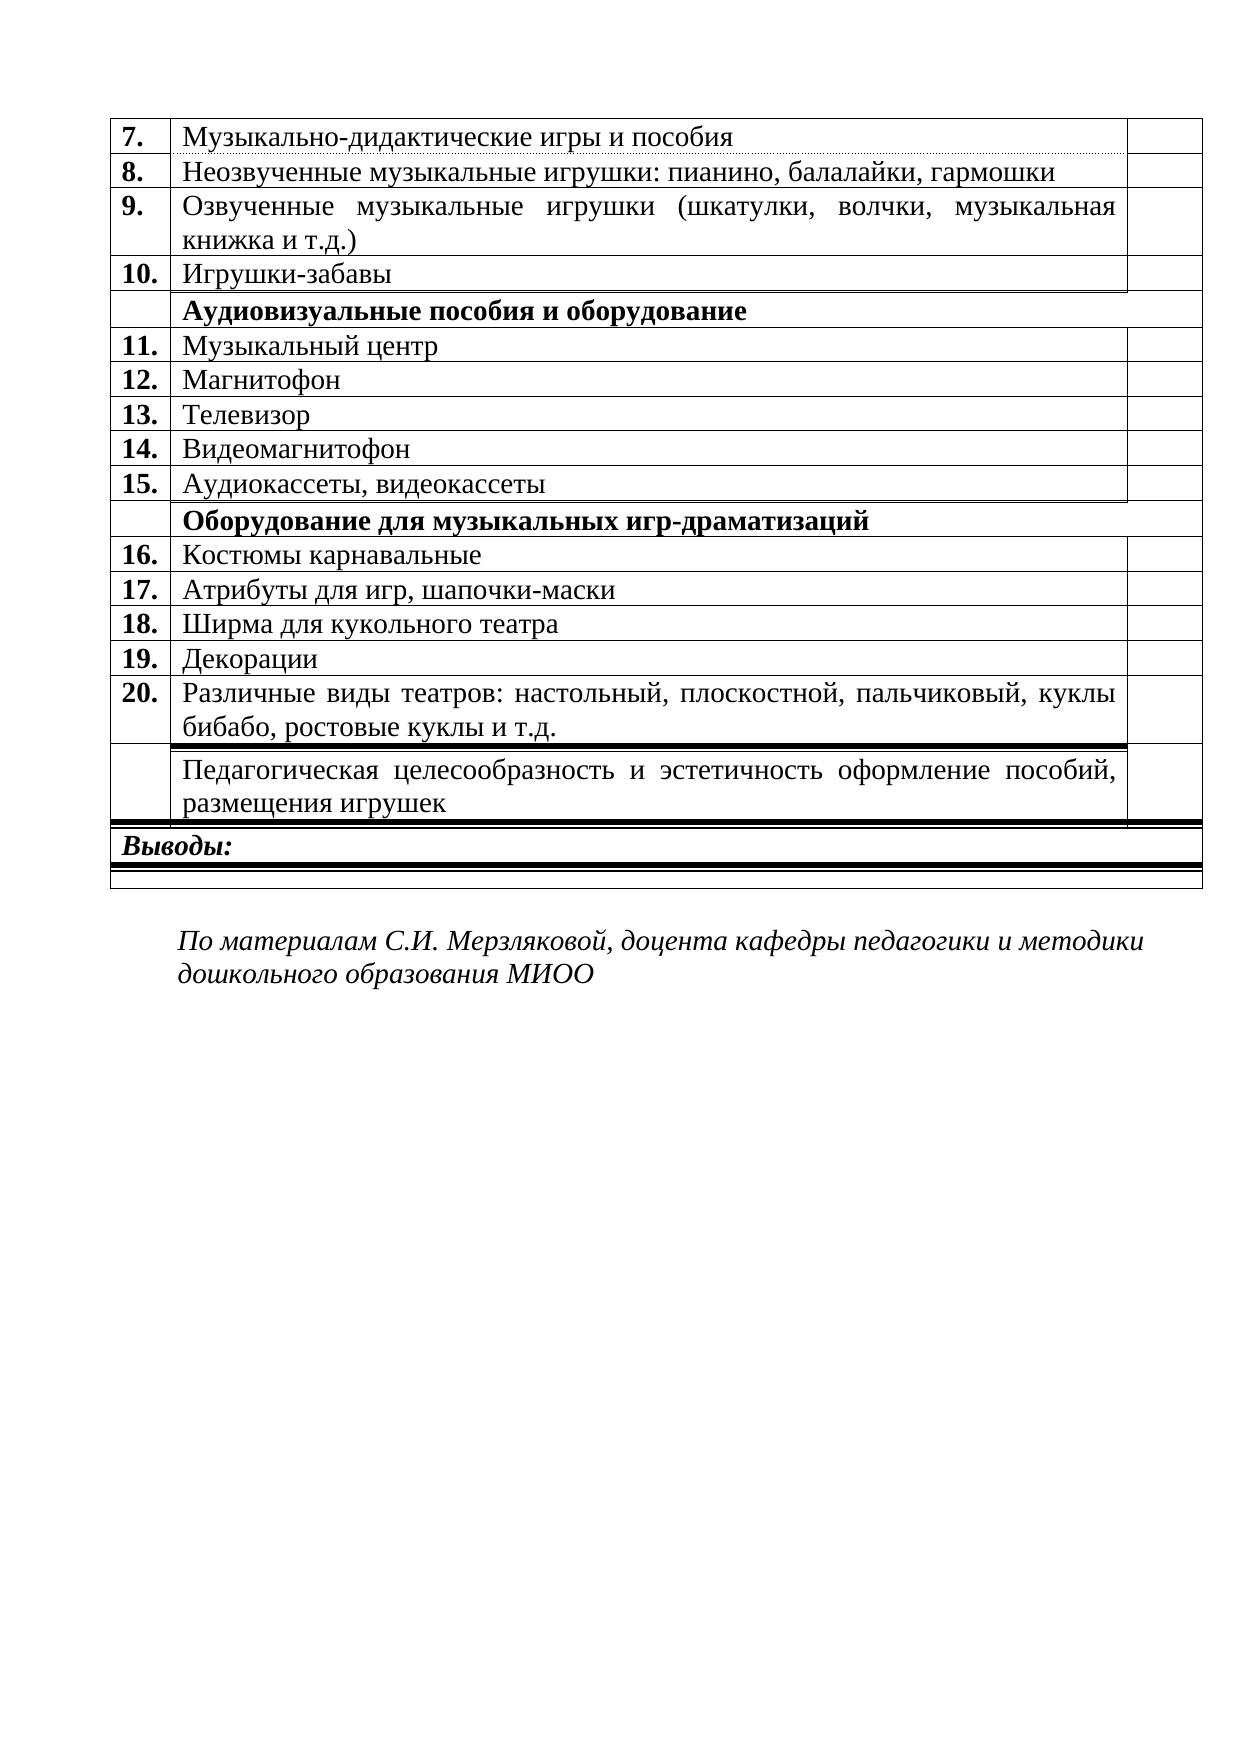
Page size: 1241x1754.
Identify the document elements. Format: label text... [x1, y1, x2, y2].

table_cell [111, 466, 170, 499]
table_cell [111, 397, 170, 430]
table_cell [1128, 641, 1202, 674]
table_cell [111, 154, 170, 187]
table_cell Различные виды театров: настольный, плоскостной, пальчиковый, куклы бибабо, ростовые куклы и т.д. [171, 676, 1127, 743]
table_cell [111, 676, 170, 743]
text По материалам С.И. Мерзляковой, доцента кафедры педагогики и методики дошкольного образования МИОО [177, 923, 1152, 990]
table_cell [1128, 606, 1202, 640]
table_cell [1128, 431, 1202, 465]
table_cell [111, 291, 170, 327]
table_cell Декорации [171, 641, 1127, 674]
table_cell [1128, 397, 1202, 430]
table_cell [1128, 328, 1202, 361]
table_cell [1128, 676, 1202, 743]
table_cell Музыкальный центр [171, 328, 1127, 361]
table_cell [1128, 537, 1202, 571]
table_cell [1128, 154, 1202, 187]
table_cell Телевизор [171, 397, 1127, 430]
table_cell [111, 606, 170, 640]
table_cell [111, 431, 170, 465]
table_cell [111, 572, 170, 605]
table_cell Оборудование для музыкальных игр-драматизаций [171, 501, 1202, 536]
table_cell [111, 328, 170, 361]
table_cell Озвученные музыкальные игрушки (шкатулки, волчки, музыкальная книжка и т.д.) [171, 188, 1127, 255]
table_cell [1128, 744, 1202, 819]
table_cell [111, 188, 170, 255]
table_cell [111, 256, 170, 290]
table_cell Аудиокассеты, видеокассеты [171, 466, 1127, 499]
table_cell Видеомагнитофон [171, 431, 1127, 465]
table_cell Атрибуты для игр, шапочки-маски [171, 572, 1127, 605]
table_cell Аудиовизуальные пособия и оборудование [171, 291, 1202, 327]
table_cell [1128, 188, 1202, 255]
table_cell [111, 501, 170, 536]
table_cell [1128, 466, 1202, 499]
table_cell Выводы: [111, 829, 1202, 862]
table_cell [111, 641, 170, 674]
table_cell Магнитофон [171, 362, 1127, 396]
table_cell Музыкально-дидактические игры и пособия [171, 119, 1127, 153]
table_cell Костюмы карнавальные [171, 537, 1127, 571]
table_cell Ширма для кукольного театра [171, 606, 1127, 640]
table_cell Педагогическая целесообразность и эстетичность оформление пособий, размещения игрушек [171, 752, 1127, 819]
table_cell [111, 744, 170, 819]
table_cell [1128, 572, 1202, 605]
table_cell [111, 537, 170, 571]
table_cell [111, 872, 1202, 888]
table_cell Игрушки-забавы [171, 256, 1127, 290]
table_cell [1128, 362, 1202, 396]
table_cell [111, 119, 170, 153]
table_cell Неозвученные музыкальные игрушки: пианино, балалайки, гармошки [171, 153, 1127, 187]
table_cell [111, 362, 170, 396]
table_cell [1128, 119, 1202, 153]
table_cell [1128, 256, 1202, 290]
